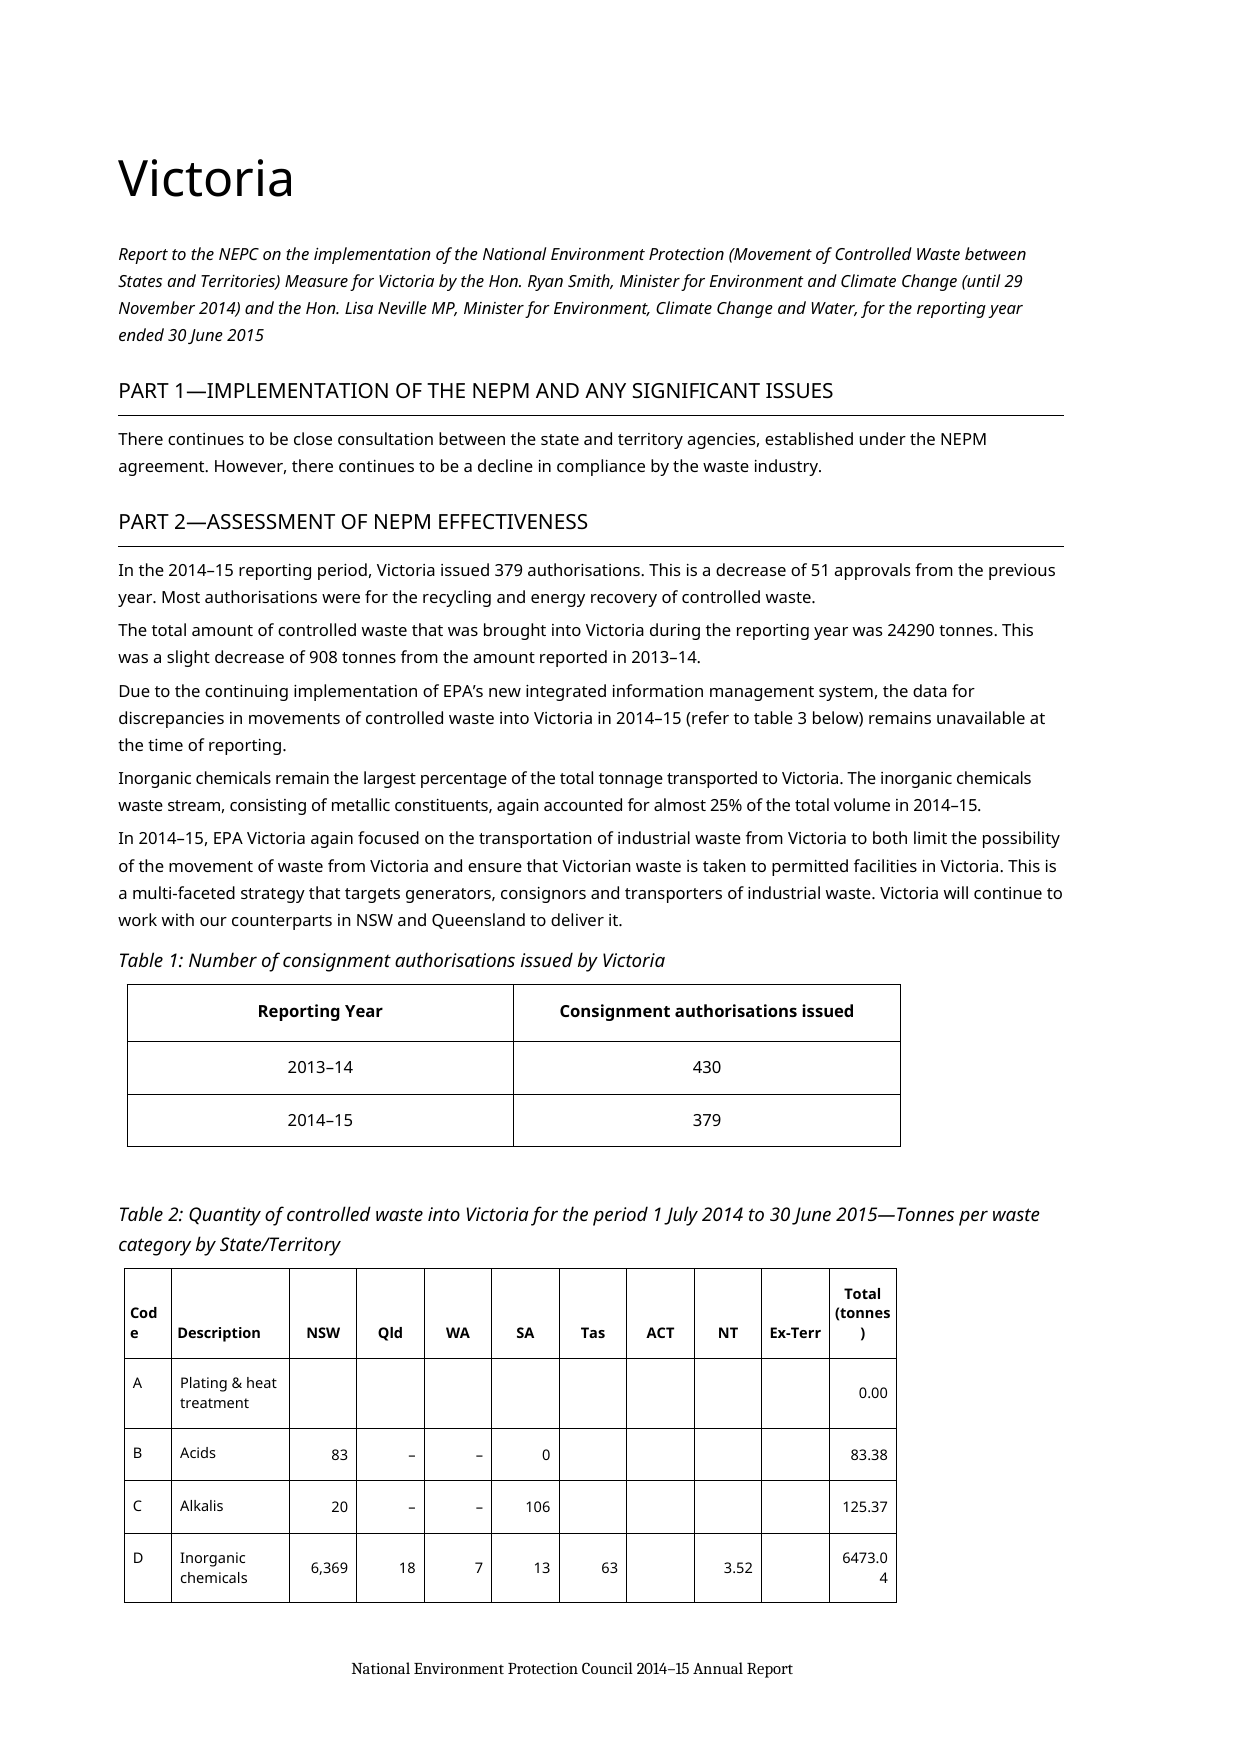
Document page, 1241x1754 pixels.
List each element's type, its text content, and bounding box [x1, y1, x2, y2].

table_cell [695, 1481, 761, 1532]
text Inorganic chemicals remain the largest percentage of the total tonnage transported to Victoria. The inorganic chemicals waste stream, consisting of metallic constituents, again accounted for almost 25% of the total volume in 2014–15. [118, 767, 1064, 817]
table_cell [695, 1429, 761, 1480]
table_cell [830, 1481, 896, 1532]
text The total amount of controlled waste that was brought into Victoria during the reporting year was 24290 tonnes. This was a slight decrease of 908 tonnes from the amount reported in 2013–14. [118, 619, 1064, 669]
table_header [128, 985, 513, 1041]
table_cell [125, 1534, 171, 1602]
text Report to the NEPC on the implementation of the National Environment Protection (Movement of Controlled Waste between States and Territories) Measure for Victoria by the Hon. Ryan Smith, Minister for Environment and Climate Change (until 29 November 2014) and the Hon. Lisa Neville MP, Minister for Environment, Climate Change and Water, for the reporting year ended 30 June 2015 [118, 242, 1064, 347]
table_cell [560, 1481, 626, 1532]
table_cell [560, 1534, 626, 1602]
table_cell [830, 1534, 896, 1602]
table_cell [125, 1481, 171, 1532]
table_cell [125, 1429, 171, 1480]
subtitle Table 2: Quantity of controlled waste into Victoria for the period 1 July 2014 to 30 June 2015—Tonnes per waste category by State/Territory [118, 1201, 1064, 1257]
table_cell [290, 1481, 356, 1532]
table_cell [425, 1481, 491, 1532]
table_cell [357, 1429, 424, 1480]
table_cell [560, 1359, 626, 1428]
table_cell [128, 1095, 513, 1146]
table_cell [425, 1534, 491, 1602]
text In the 2014–15 reporting period, Victoria issued 379 authorisations. This is a decrease of 51 approvals from the previous year. Most authorisations were for the recycling and energy recovery of controlled waste. [118, 558, 1064, 608]
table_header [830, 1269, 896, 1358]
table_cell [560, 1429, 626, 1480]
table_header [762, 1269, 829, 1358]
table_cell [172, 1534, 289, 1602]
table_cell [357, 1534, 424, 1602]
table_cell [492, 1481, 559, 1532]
subtitle Victoria [118, 143, 1064, 211]
text In 2014–15, EPA Victoria again focused on the transportation of industrial waste from Victoria to both limit the possibility of the movement of waste from Victoria and ensure that Victorian waste is taken to permitted facilities in Victoria. This is a multi-faceted strategy that targets generators, consignors and transporters of industrial waste. Victoria will continue to work with our counterparts in NSW and Queensland to deliver it. [118, 827, 1064, 931]
subtitle Table 1: Number of consignment authorisations issued by Victoria [118, 947, 1064, 973]
subtitle PART 2—ASSESSMENT OF NEPM EFFECTIVENESS [118, 507, 1064, 546]
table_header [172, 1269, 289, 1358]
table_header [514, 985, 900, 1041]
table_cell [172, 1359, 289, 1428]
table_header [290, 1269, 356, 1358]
text Due to the continuing implementation of EPA’s new integrated information management system, the data for discrepancies in movements of controlled waste into Victoria in 2014–15 (refer to table 3 below) remains unavailable at the time of reporting. [118, 679, 1064, 756]
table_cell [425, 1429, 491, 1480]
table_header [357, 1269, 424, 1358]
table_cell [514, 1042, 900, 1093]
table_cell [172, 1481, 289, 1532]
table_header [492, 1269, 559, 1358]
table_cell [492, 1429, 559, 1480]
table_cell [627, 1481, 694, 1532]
text There continues to be close consultation between the state and territory agencies, established under the NEPM agreement. However, there continues to be a decline in compliance by the waste industry. [118, 428, 1064, 478]
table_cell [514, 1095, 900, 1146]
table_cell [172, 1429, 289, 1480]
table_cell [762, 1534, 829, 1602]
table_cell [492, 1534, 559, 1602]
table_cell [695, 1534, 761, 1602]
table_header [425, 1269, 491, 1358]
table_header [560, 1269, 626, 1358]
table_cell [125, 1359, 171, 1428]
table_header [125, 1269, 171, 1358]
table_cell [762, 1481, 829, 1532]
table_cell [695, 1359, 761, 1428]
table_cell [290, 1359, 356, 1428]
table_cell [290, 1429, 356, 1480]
subtitle PART 1—IMPLEMENTATION OF THE NEPM AND ANY SIGNIFICANT ISSUES [118, 376, 1064, 415]
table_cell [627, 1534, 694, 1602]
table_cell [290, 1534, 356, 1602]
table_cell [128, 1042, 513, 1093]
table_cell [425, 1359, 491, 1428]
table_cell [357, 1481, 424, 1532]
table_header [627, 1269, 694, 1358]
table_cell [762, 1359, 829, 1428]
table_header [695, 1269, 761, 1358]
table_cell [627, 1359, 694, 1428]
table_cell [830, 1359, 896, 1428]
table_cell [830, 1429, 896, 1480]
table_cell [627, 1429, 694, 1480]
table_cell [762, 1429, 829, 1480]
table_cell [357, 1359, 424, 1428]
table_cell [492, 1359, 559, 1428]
